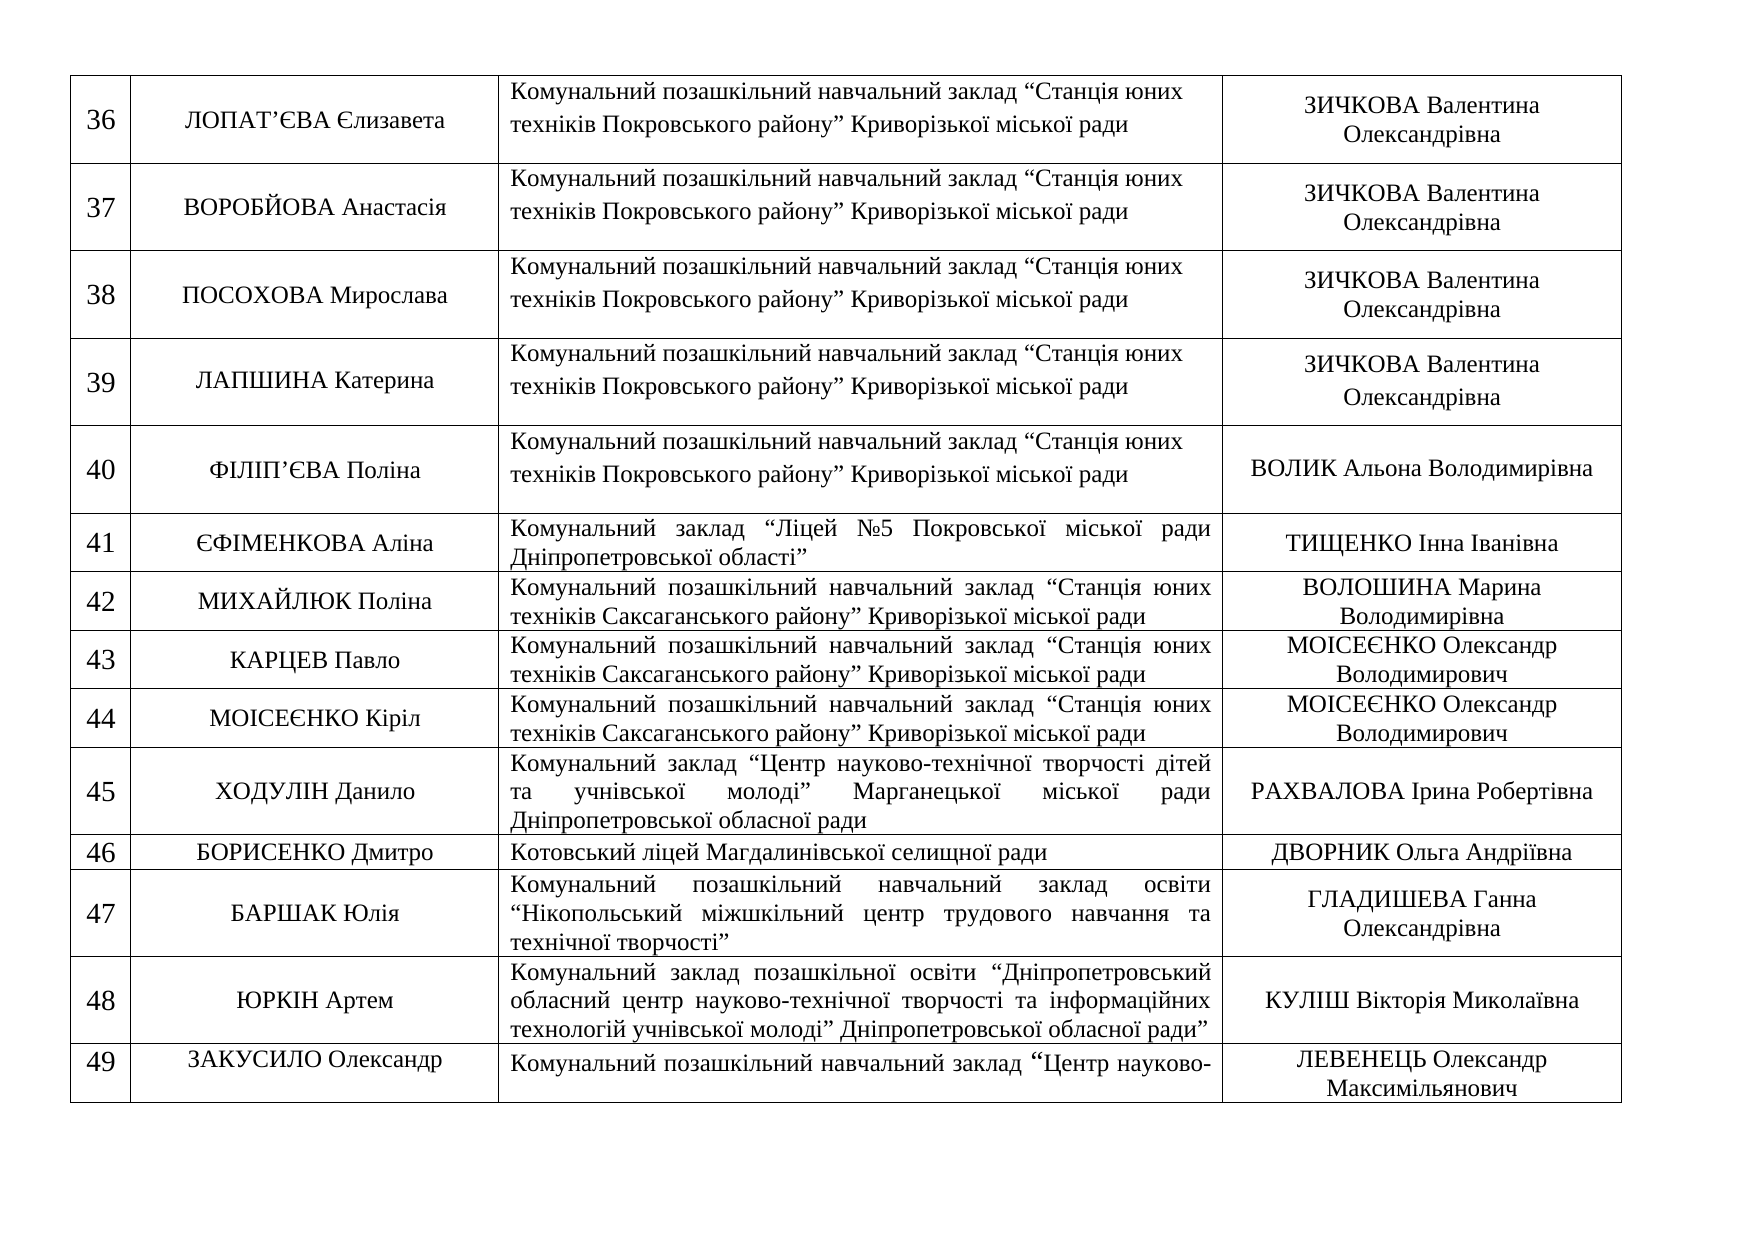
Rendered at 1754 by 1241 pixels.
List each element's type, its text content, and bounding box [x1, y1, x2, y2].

table_cell БАРШАК Юлія [131, 870, 498, 956]
table_cell 38 [71, 251, 130, 337]
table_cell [1223, 76, 1621, 162]
table_cell БОРИСЕНКО Дмитро [131, 835, 498, 868]
table_cell Комунальний позашкільний навчальний заклад “Станція юних техніків Саксаганського району” Криворізької міської ради [499, 631, 1222, 688]
table_cell 40 [71, 426, 130, 512]
table_cell 41 [71, 514, 130, 571]
table_cell ЗИЧКОВА Валентина Олександрівна [1223, 339, 1621, 425]
table_cell ПОСОХОВА Мирослава [131, 251, 498, 337]
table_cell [499, 1044, 1222, 1102]
table_cell Комунальний позашкільний навчальний заклад “Станція юних техніків Покровського району” Криворізької міської ради [499, 339, 1222, 425]
table_cell ВОЛОШИНА Марина Володимирівна [1223, 572, 1621, 629]
table_cell ГЛАДИШЕВА Ганна Олександрівна [1223, 870, 1621, 956]
table_cell ФІЛІПʼЄВА Поліна [131, 426, 498, 512]
table_cell Котовський ліцей Магдалинівської селищної ради [499, 835, 1222, 868]
table_cell ВОЛИК Альона Володимирівна [1223, 426, 1621, 512]
table_cell ХОДУЛІН Данило [131, 748, 498, 834]
table_cell МИХАЙЛЮК Поліна [131, 572, 498, 629]
table_cell РАХВАЛОВА Ірина Робертівна [1223, 748, 1621, 834]
table_cell Комунальний позашкільний навчальний заклад освіти “Нікопольський міжшкільний центр трудового навчання та технічної творчості” [499, 870, 1222, 956]
table_cell КАРЦЕВ Павло [131, 631, 498, 688]
table_cell МОІСЕЄНКО Олександр Володимирович [1223, 631, 1621, 688]
table_cell ЮРКІН Артем [131, 957, 498, 1043]
table_cell Комунальний заклад позашкільної освіти “Дніпропетровський обласний центр науково-технічної творчості та інформаційних технологій учнівської молоді” Дніпропетровської обласної ради” [499, 957, 1222, 1043]
table_cell Комунальний заклад “Ліцей №5 Покровської міської ради Дніпропетровської області” [499, 514, 1222, 571]
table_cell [1223, 1044, 1621, 1102]
table_cell ЗИЧКОВА Валентина Олександрівна [1223, 251, 1621, 337]
table_cell Комунальний позашкільний навчальний заклад “Станція юних техніків Покровського району” Криворізької міської ради [499, 251, 1222, 337]
table_cell Комунальний позашкільний навчальний заклад “Станція юних техніків Покровського району” Криворізької міської ради [499, 426, 1222, 512]
table_cell 46 [71, 835, 130, 868]
table_cell ЗАКУСИЛО Олександр [131, 1044, 498, 1102]
table_cell 39 [71, 339, 130, 425]
table_cell 37 [71, 164, 130, 250]
table_cell ЗИЧКОВА Валентина Олександрівна [1223, 164, 1621, 250]
table_cell ЄФІМЕНКОВА Аліна [131, 514, 498, 571]
table_cell ТИЩЕНКО Інна Іванівна [1223, 514, 1621, 571]
table_cell 49 [71, 1044, 130, 1102]
table_cell МОІСЕЄНКО Кіріл [131, 689, 498, 747]
table_cell 43 [71, 631, 130, 688]
table_cell Комунальний позашкільний навчальний заклад “Станція юних техніків Саксаганського району” Криворізької міської ради [499, 689, 1222, 747]
table_cell ЛАПШИНА Катерина [131, 339, 498, 425]
table_cell 47 [71, 870, 130, 956]
table_cell Комунальний позашкільний навчальний заклад “Станція юних техніків Саксаганського району” Криворізької міської ради [499, 572, 1222, 629]
table_cell ЛОПАТʼЄВА Єлизавета [131, 76, 498, 162]
table_cell 36 [71, 76, 130, 162]
table_cell ДВОРНИК Ольга Андріївна [1223, 835, 1621, 868]
table_cell 42 [71, 572, 130, 629]
table_cell 48 [71, 957, 130, 1043]
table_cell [499, 76, 1222, 162]
table_cell Комунальний заклад “Центр науково-технічної творчості дітей та учнівської молоді” Марганецької міської ради Дніпропетровської обласної ради [499, 748, 1222, 834]
table_cell Комунальний позашкільний навчальний заклад “Станція юних техніків Покровського району” Криворізької міської ради [499, 164, 1222, 250]
table_cell КУЛІШ Вікторія Миколаївна [1223, 957, 1621, 1043]
table_cell 45 [71, 748, 130, 834]
table_cell МОІСЕЄНКО Олександр Володимирович [1223, 689, 1621, 747]
table_cell 44 [71, 689, 130, 747]
table_cell ВОРОБЙОВА Анастасія [131, 164, 498, 250]
